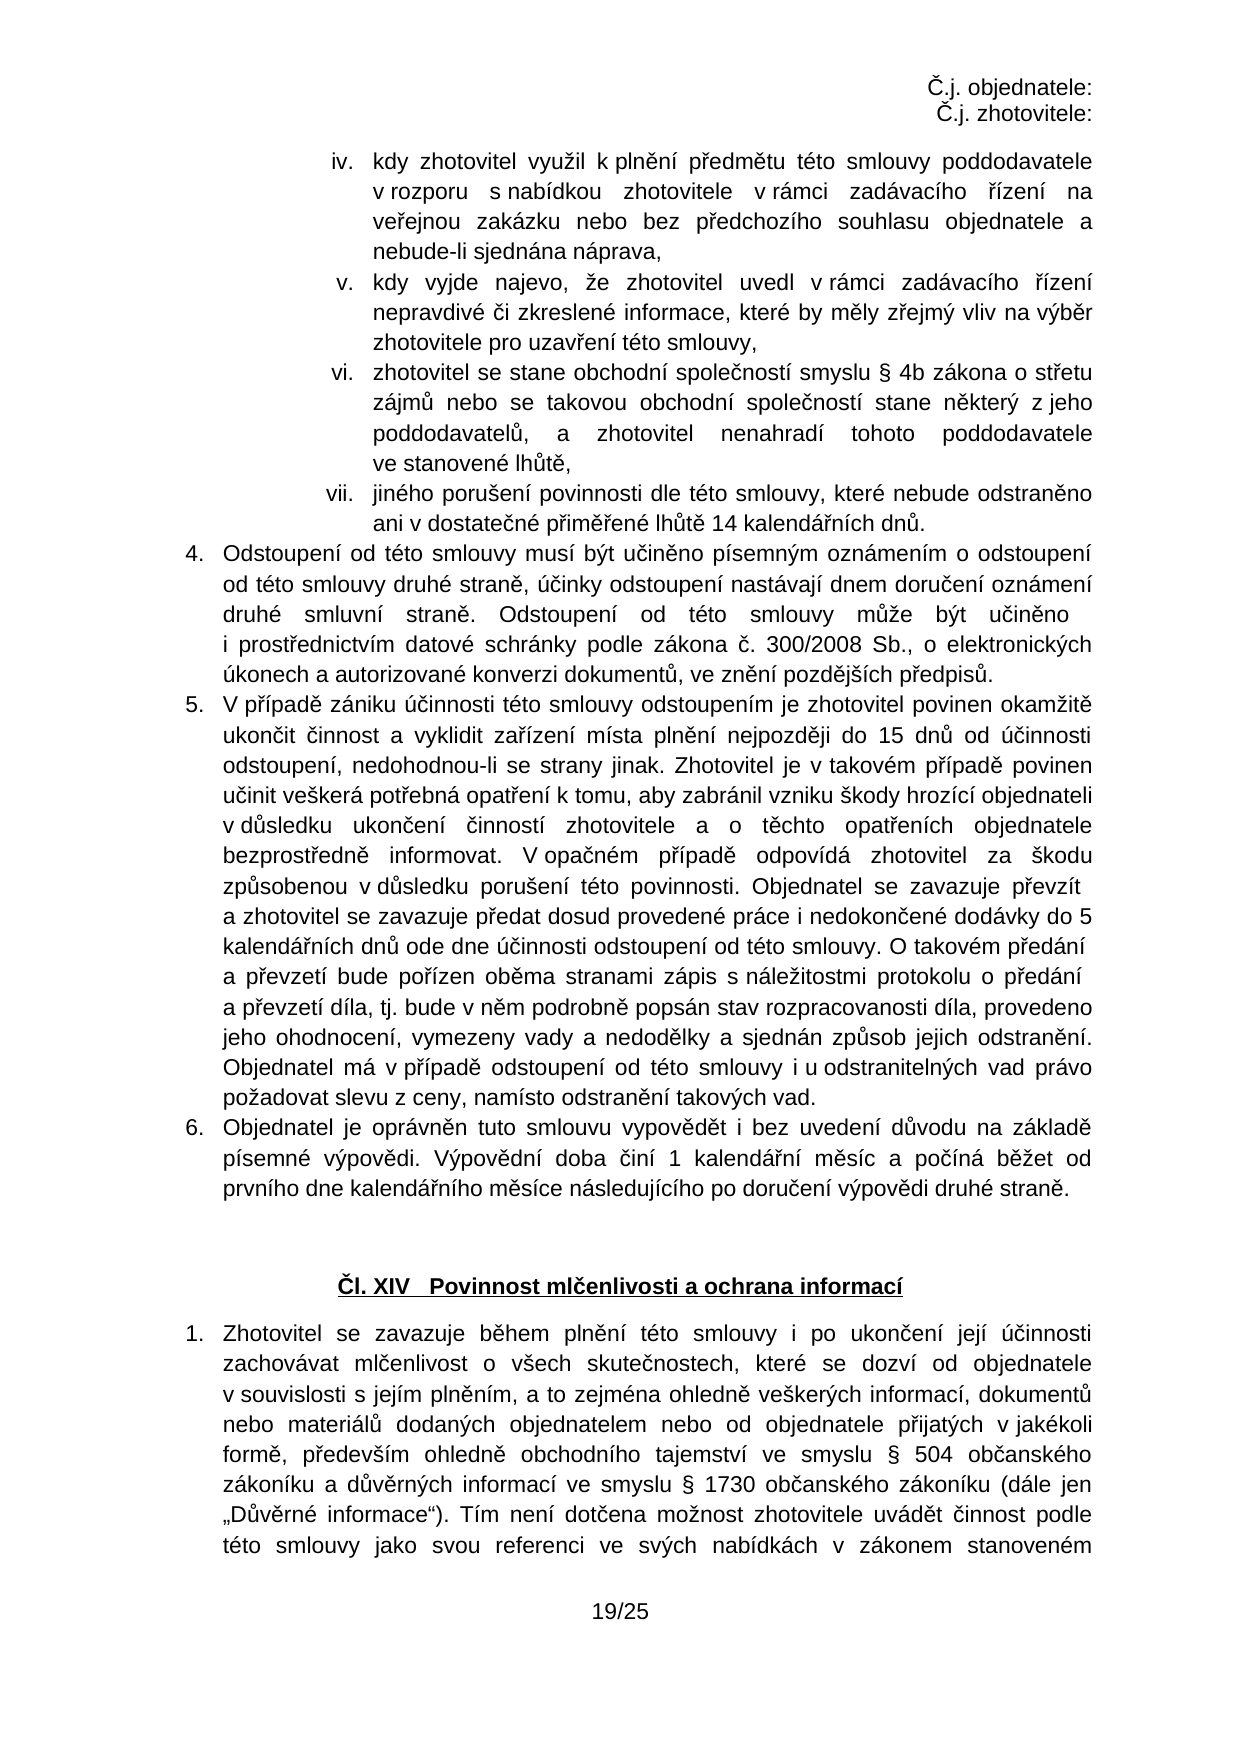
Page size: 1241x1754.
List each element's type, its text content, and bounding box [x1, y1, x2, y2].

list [185, 1320, 1093, 1558]
list Objednatel je oprávněn tuto smlouvu vypovědět i bez uvedení důvodu na základě písemné výpovědi. Výpovědní doba činí 1 kalendářní měsíc a počíná běžet od prvního dne kalendářního měsíce následujícího po doručení výpovědi druhé straně. [185, 1114, 1093, 1201]
list Odstoupení od této smlouvy musí být učiněno písemným oznámením o odstoupení od této smlouvy druhé straně, účinky odstoupení nastávají dnem doručení oznámení druhé smluvní straně. Odstoupení od této smlouvy může být učiněno i prostřednictvím datové schránky podle zákona č. 300/2008 Sb., o elektronických úkonech a autorizované konverzi dokumentů, ve znění pozdějších předpisů. [185, 540, 1093, 687]
list V případě zániku účinnosti této smlouvy odstoupením je zhotovitel povinen okamžitě ukončit činnost a vyklidit zařízení místa plnění nejpozději do 15 dnů od účinnosti odstoupení, nedohodnou-li se strany jinak. Zhotovitel je v takovém případě povinen učinit veškerá potřebná opatření k tomu, aby zabránil vzniku škody hrozící objednateli v důsledku ukončení činností zhotovitele a o těchto opatřeních objednatele bezprostředně informovat. V opačném případě odpovídá zhotovitel za škodu způsobenou v důsledku porušení této povinnosti. Objednatel se zavazuje převzít a zhotovitel se zavazuje předat dosud provedené práce i nedokončené dodávky do 5 kalendářních dnů ode dne účinnosti odstoupení od této smlouvy. O takovém předání a převzetí bude pořízen oběma stranami zápis s náležitostmi protokolu o předání a převzetí díla, tj. bude v něm podrobně popsán stav rozpracovanosti díla, provedeno jeho ohodnocení, vymezeny vady a nedodělky a sjednán způsob jejich odstranění. Objednatel má v případě odstoupení od této smlouvy i u odstranitelných vad právo požadovat slevu z ceny, namísto odstranění takových vad. [185, 691, 1093, 1110]
list kdy zhotovitel využil k plnění předmětu této smlouvy poddodavatele v rozporu s nabídkou zhotovitele v rámci zadávacího řízení na veřejnou zakázku nebo bez předchozího souhlasu objednatele a nebude-li sjednána náprava, [354, 148, 1093, 264]
list jiného porušení povinnosti dle této smlouvy, které nebude odstraněno ani v dostatečné přiměřené lhůtě 14 kalendářních dnů. [354, 480, 1093, 536]
list zhotovitel se stane obchodní společností smyslu § 4b zákona o střetu zájmů nebo se takovou obchodní společností stane některý z jeho poddodavatelů, a zhotovitel nenahradí tohoto poddodavatele ve stanovené lhůtě, [354, 359, 1093, 476]
list kdy vyjde najevo, že zhotovitel uvedl v rámci zadávacího řízení nepravdivé či zkreslené informace, které by měly zřejmý vliv na výběr zhotovitele pro uzavření této smlouvy, [354, 268, 1093, 355]
text Čl. XIV Povinnost mlčenlivosti a ochrana informací [148, 1273, 1093, 1299]
